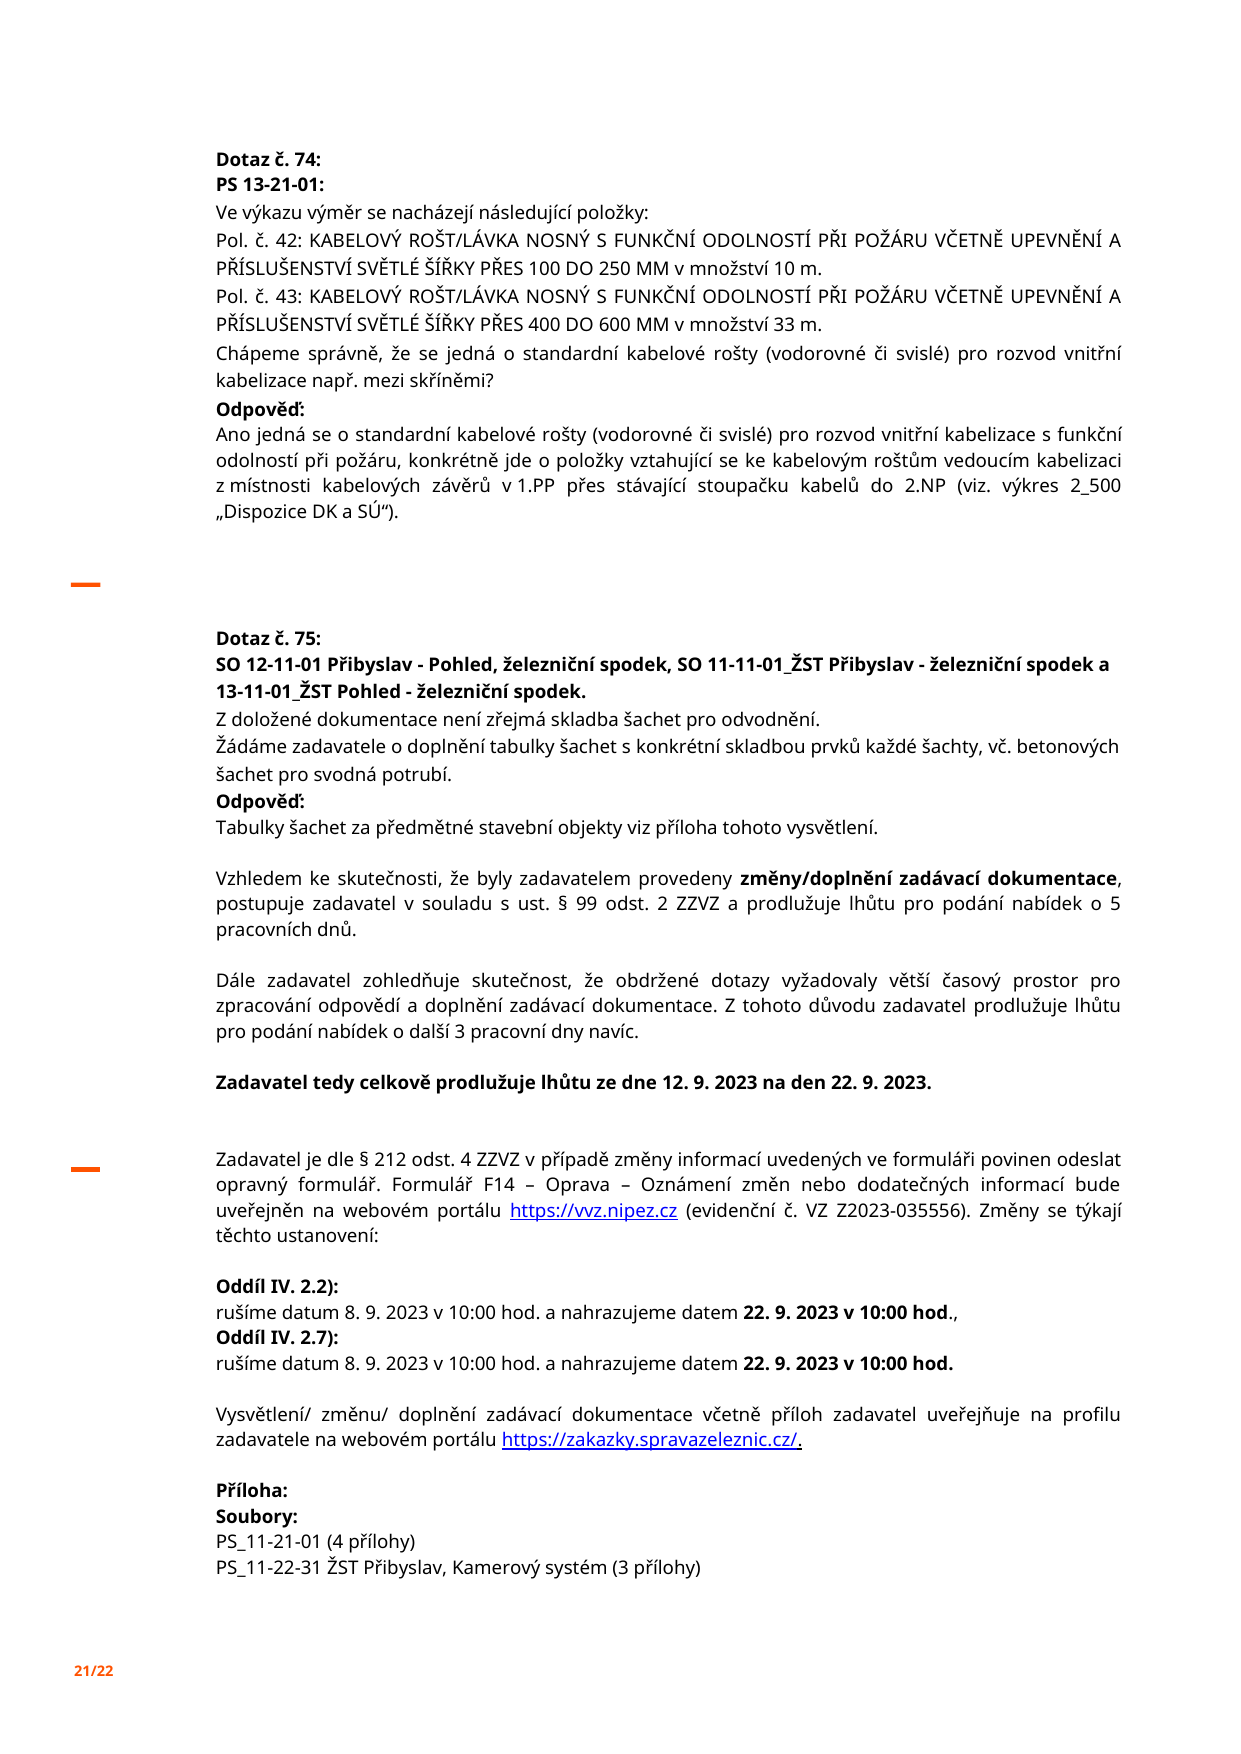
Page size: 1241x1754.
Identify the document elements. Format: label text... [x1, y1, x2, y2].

text rušíme datum 8. 9. 2023 v 10:00 hod. a nahrazujeme datem 22. 9. 2023 v 10:00 hod., [216, 1299, 1122, 1324]
text Chápeme správně, že se jedná o standardní kabelové rošty (vodorovné či svislé) pro rozvod vnitřní kabelizace např. mezi skříněmi? [216, 340, 1122, 393]
text Dotaz č. 75: [216, 574, 1122, 651]
text Zadavatel je dle § 212 odst. 4 ZZVZ v případě změny informací uvedených ve formuláři povinen odeslat opravný formulář. Formulář F14 – Oprava – Oznámení změn nebo dodatečných informací bude uveřejněn na webovém portálu (evidenční č. VZ Z2023-035556). Změny se týkají těchto ustanovení: [216, 1146, 1122, 1248]
text PS_11-22-31 ŽST Přibyslav, Kamerový systém (3 přílohy) [216, 1554, 1122, 1580]
text Ve výkazu výměr se nacházejí následující položky: [216, 200, 1122, 225]
text Z doložené dokumentace není zřejmá skladba šachet pro odvodnění. [216, 706, 1122, 732]
text Dále zadavatel zohledňuje skutečnost, že obdržené dotazy vyžadovaly větší časový prostor pro zpracování odpovědí a doplnění zadávací dokumentace. Z tohoto důvodu zadavatel prodlužuje lhůtu pro podání nabídek o další 3 pracovní dny navíc. [216, 967, 1122, 1044]
text Ano jedná se o standardní kabelové rošty (vodorovné či svislé) pro rozvod vnitřní kabelizace s funkční odolností při požáru, konkrétně jde o položky vztahující se ke kabelovým roštům vedoucím kabelizaci z místnosti kabelových závěrů v 1.PP přes stávající stoupačku kabelů do 2.NP (viz. výkres 2_500 „Dispozice DK a SÚ“). [216, 421, 1122, 523]
text Vzhledem ke skutečnosti, že byly zadavatelem provedeny změny/doplnění zadávací dokumentace, postupuje zadavatel v souladu s ust. § 99 odst. 2 ZZVZ a prodlužuje lhůtu pro podání nabídek o 5 pracovních dnů. [216, 865, 1122, 942]
text PS_11-21-01 (4 přílohy) [216, 1529, 1122, 1554]
text Pol. č. 43: KABELOVÝ ROŠT/LÁVKA NOSNÝ S FUNKČNÍ ODOLNOSTÍ PŘI POŽÁRU VČETNĚ UPEVNĚNÍ A PŘÍSLUŠENSTVÍ SVĚTLÉ ŠÍŘKY PŘES 400 DO 600 MM v množství 33 m. [216, 284, 1122, 337]
text Odpověď: [216, 788, 1122, 814]
text Odpověď: [216, 396, 1122, 421]
text PS 13-21-01: [216, 172, 1122, 197]
text Pol. č. 42: KABELOVÝ ROŠT/LÁVKA NOSNÝ S FUNKČNÍ ODOLNOSTÍ PŘI POŽÁRU VČETNĚ UPEVNĚNÍ A PŘÍSLUŠENSTVÍ SVĚTLÉ ŠÍŘKY PŘES 100 DO 250 MM v množství 10 m. [216, 228, 1122, 281]
text Soubory: [216, 1503, 1122, 1529]
text rušíme datum 8. 9. 2023 v 10:00 hod. a nahrazujeme datem 22. 9. 2023 v 10:00 hod. [216, 1350, 1122, 1376]
text Dotaz č. 74: [216, 146, 1122, 172]
text SO 12-11-01 Přibyslav - Pohled, železniční spodek, SO 11-11-01_ŽST Přibyslav - železniční spodek a 13-11-01_ŽST Pohled - železniční spodek. [216, 651, 1122, 704]
text Vysvětlení/ změnu/ doplnění zadávací dokumentace včetně příloh zadavatel uveřejňuje na profilu zadavatele na webovém portálu https://zakazky.spravazeleznic.cz/. [216, 1401, 1122, 1452]
text Tabulky šachet za předmětné stavební objekty viz příloha tohoto vysvětlení. [216, 814, 1122, 839]
text Příloha: [216, 1478, 1122, 1503]
text Zadavatel tedy celkově prodlužuje lhůtu ze dne 12. 9. 2023 na den 22. 9. 2023. [216, 1069, 1122, 1095]
text Oddíl IV. 2.2): [216, 1273, 1122, 1299]
text Žádáme zadavatele o doplnění tabulky šachet s konkrétní skladbou prvků každé šachty, vč. betonových šachet pro svodná potrubí. [216, 733, 1122, 787]
text Oddíl IV. 2.7): [216, 1324, 1122, 1350]
